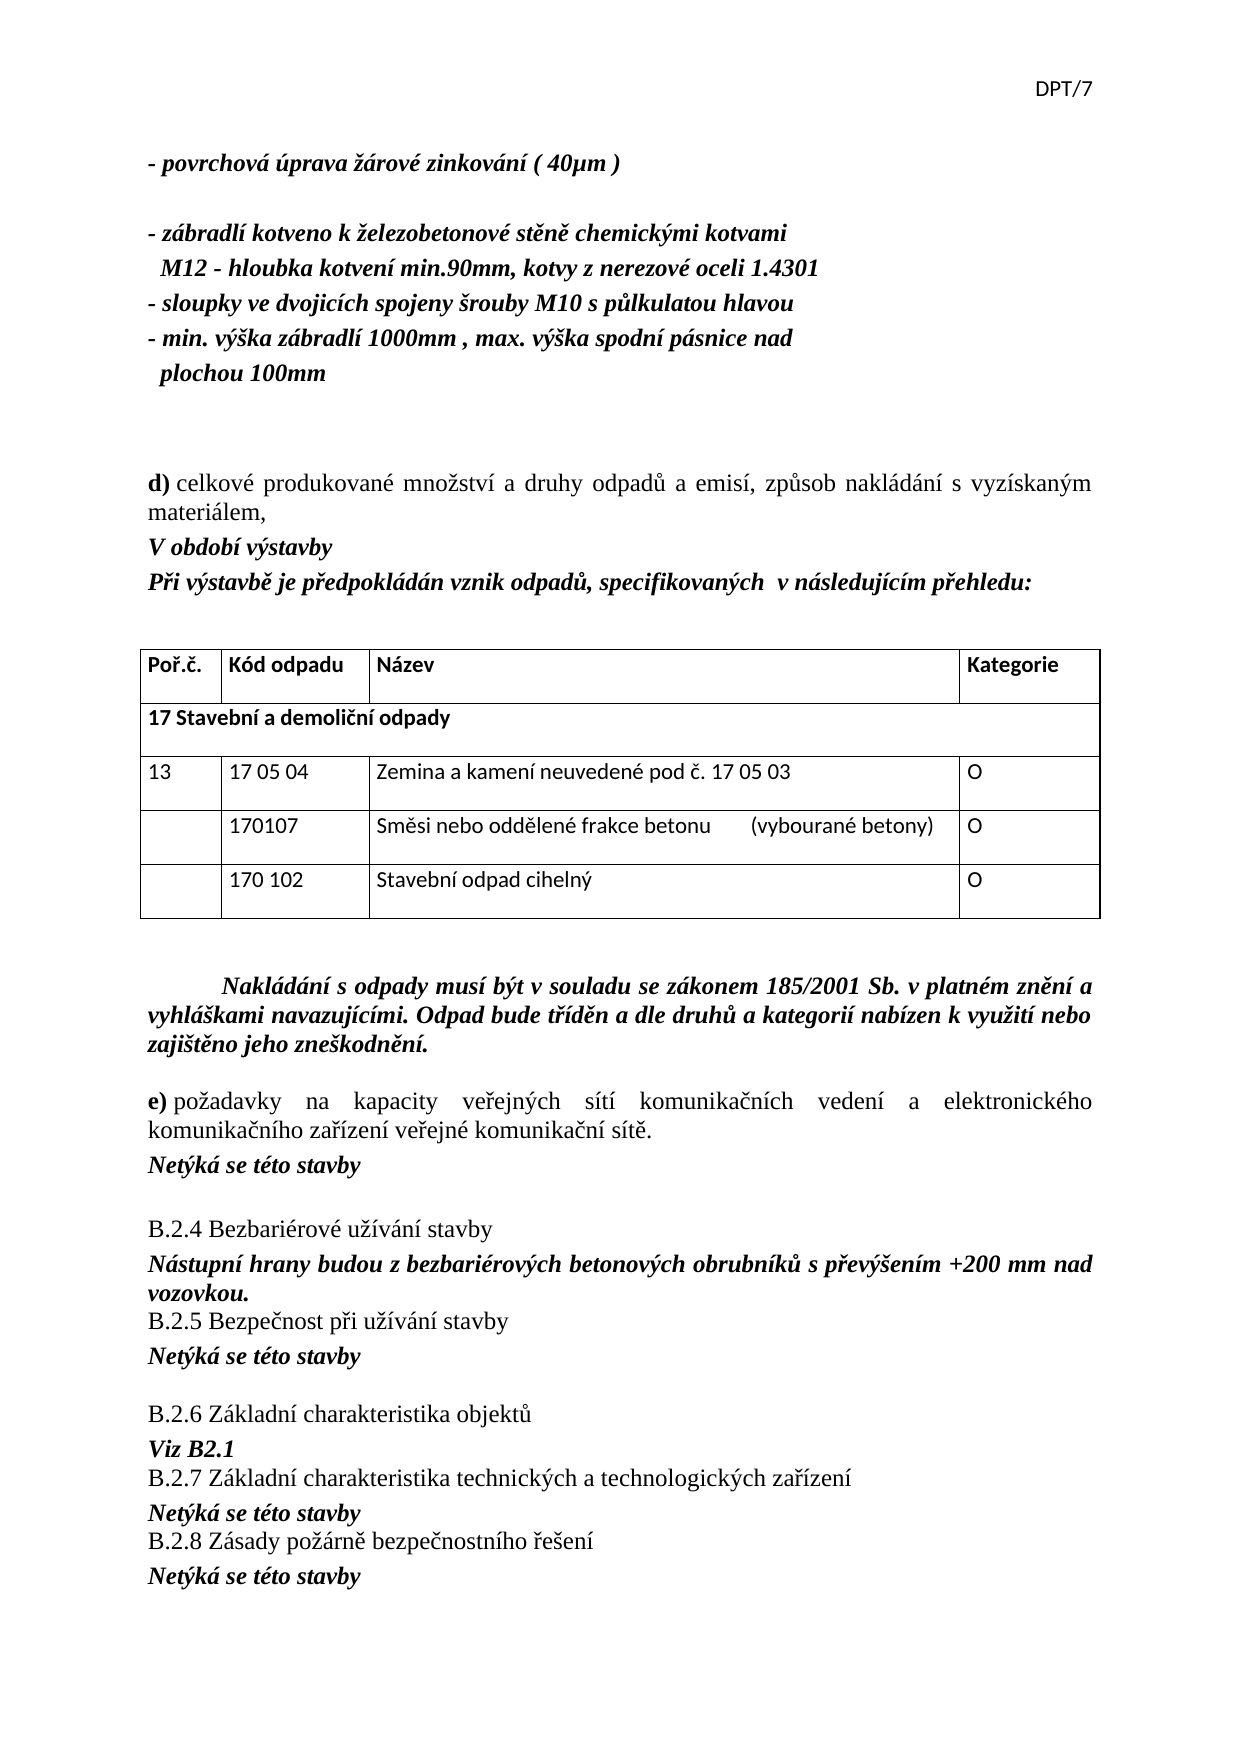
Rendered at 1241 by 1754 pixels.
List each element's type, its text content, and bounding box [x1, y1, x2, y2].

text plochou 100mm [148, 358, 1093, 386]
text M12 - hloubka kotvení min.90mm, kotvy z nerezové oceli 1.4301 [148, 253, 1093, 281]
table_header Kategorie [960, 650, 1099, 702]
table_cell 170 102 [222, 865, 369, 917]
table_cell Stavební odpad cihelný [370, 865, 959, 917]
table_cell Zemina a kamení neuvedené pod č. 17 05 03 [370, 757, 959, 810]
table_cell 17 05 04 [222, 757, 369, 810]
table_cell 17 Stavební a demoliční odpady [141, 704, 1099, 756]
table_cell O [960, 811, 1099, 864]
text Viz B2.1 [148, 1434, 1093, 1463]
text Netýká se této stavby [148, 1498, 1093, 1526]
table_header Kód odpadu [222, 650, 369, 702]
text Nakládání s odpady musí být v souladu se zákonem 185/2001 Sb. v platném znění a vyhláškami navazujícími. Odpad bude tříděn a dle druhů a kategorií nabízen k využití nebo zajištěno jeho zneškodnění. [148, 971, 1093, 1058]
table_cell [141, 811, 221, 864]
text Nástupní hrany budou z bezbariérových betonových obrubníků s převýšením +200 mm nad vozovkou. [148, 1249, 1093, 1306]
text Netýká se této stavby [148, 1150, 1093, 1179]
table_cell O [960, 757, 1099, 810]
table_cell Směsi nebo oddělené frakce betonu (vybourané betony) [370, 811, 959, 864]
table_cell [141, 865, 221, 917]
text Při výstavbě je předpokládán vznik odpadů, specifikovaných v následujícím přehledu: [148, 567, 1093, 596]
text - povrchová úprava žárové zinkování ( 40µm ) [148, 148, 1093, 176]
table_cell O [960, 865, 1099, 917]
text B.2.4 Bezbariérové užívání stavby [148, 1214, 1093, 1243]
text - min. výška zábradlí 1000mm , max. výška spodní pásnice nad [148, 323, 1093, 351]
text - zábradlí kotveno k železobetonové stěně chemickými kotvami [148, 218, 1093, 246]
text Netýká se této stavby [148, 1341, 1093, 1370]
text e) požadavky na kapacity veřejných sítí komunikačních vedení a elektronického komunikačního zařízení veřejné komunikační sítě. [148, 1086, 1093, 1144]
text d) celkové produkované množství a druhy odpadů a emisí, způsob nakládání s vyzískaným materiálem, [148, 468, 1093, 526]
text V období výstavby [148, 532, 1093, 561]
text B.2.6 Základní charakteristika objektů [148, 1399, 1093, 1428]
text Netýká se této stavby [148, 1561, 1093, 1590]
text B.2.7 Základní charakteristika technických a technologických zařízení [148, 1463, 1093, 1491]
table_cell 170107 [222, 811, 369, 864]
text - sloupky ve dvojicích spojeny šrouby M10 s půlkulatou hlavou [148, 288, 1093, 316]
table_header Název [370, 650, 959, 702]
text B.2.5 Bezpečnost při užívání stavby [148, 1306, 1093, 1335]
text B.2.8 Zásady požárně bezpečnostního řešení [148, 1526, 1093, 1555]
table_header Poř.č. [141, 650, 221, 702]
table_cell 13 [141, 757, 221, 810]
